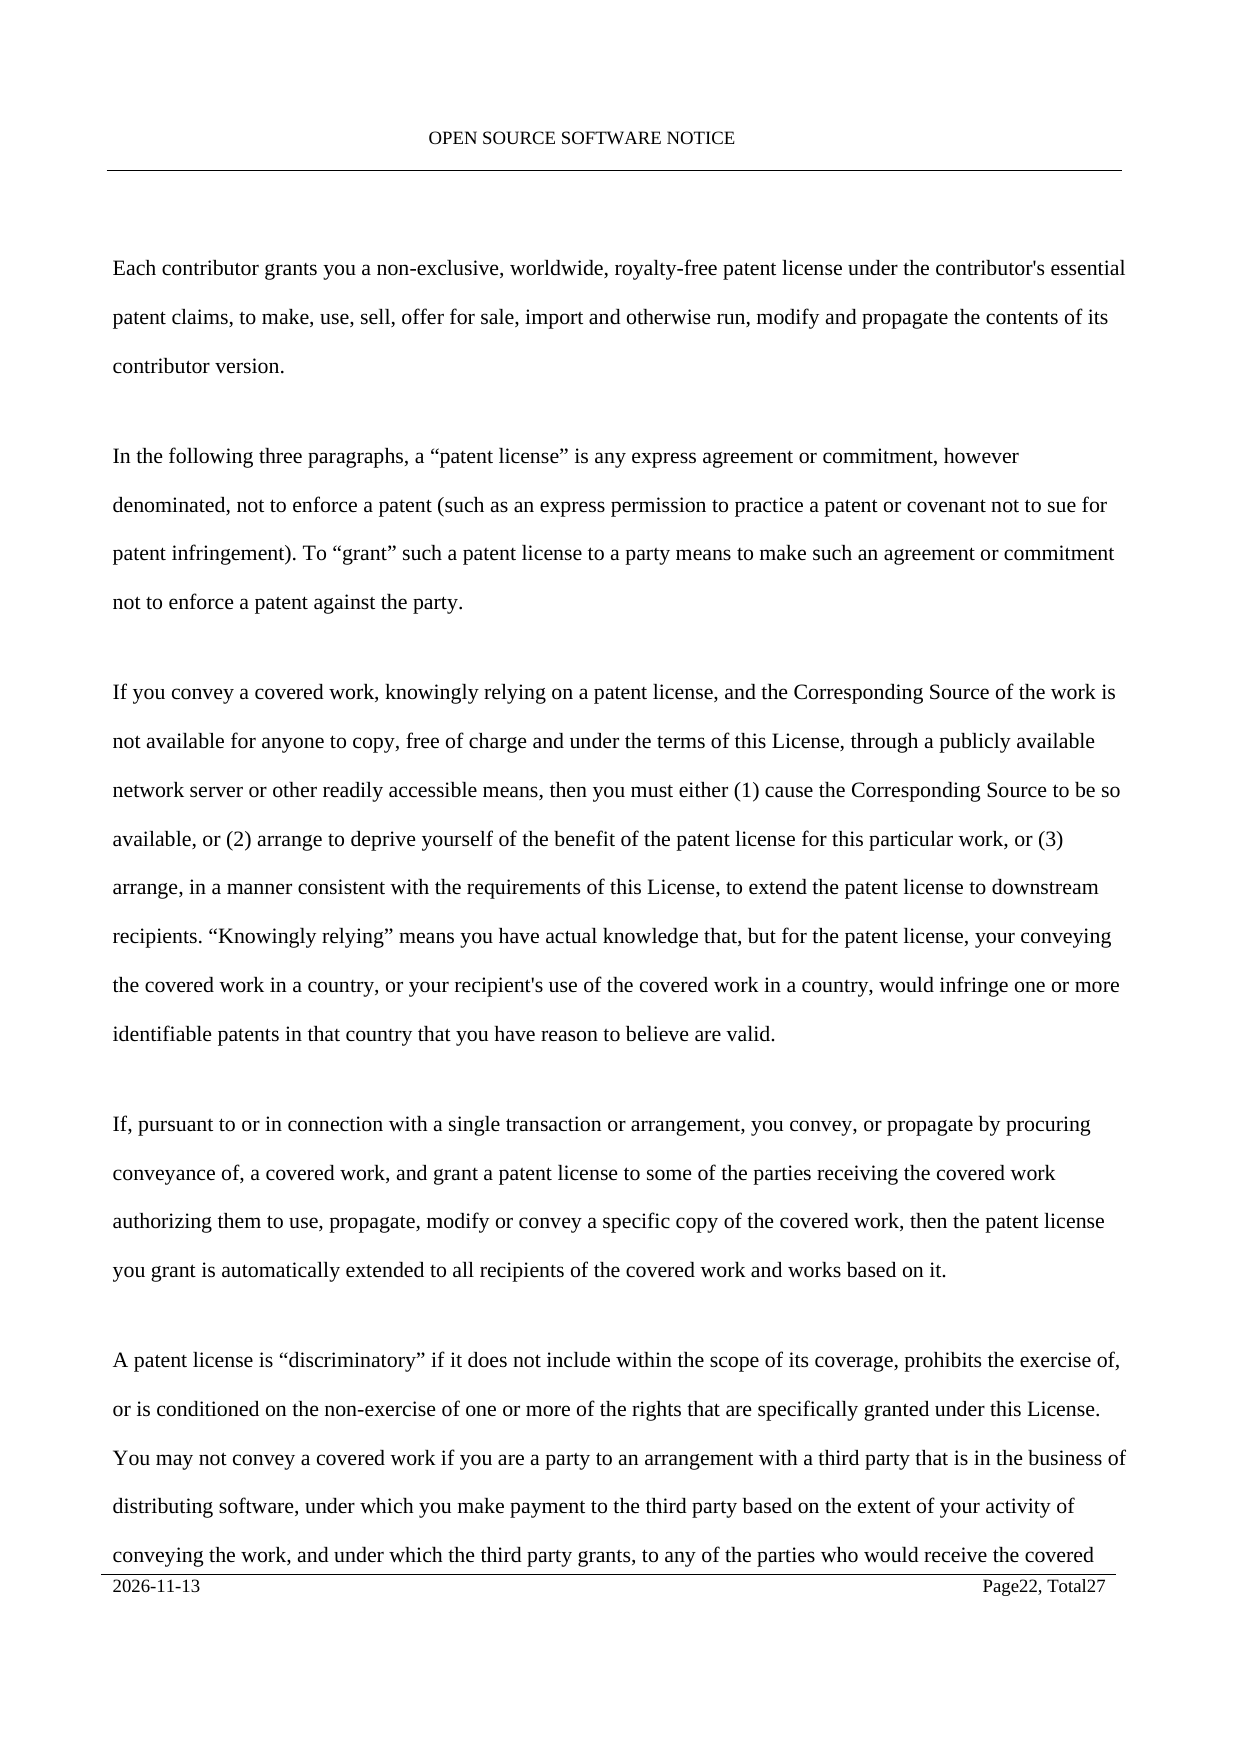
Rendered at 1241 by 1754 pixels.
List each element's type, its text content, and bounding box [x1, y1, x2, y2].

text In the following three paragraphs, a “patent license” is any express agreement or commitment, however denominated, not to enforce a patent (such as an express permission to practice a patent or covenant not to sue for patent infringement). To “grant” such a patent license to a party means to make such an agreement or commitment not to enforce a patent against the party. [112, 439, 1128, 618]
text Each contributor grants you a non-exclusive, worldwide, royalty-free patent license under the contributor's essential patent claims, to make, use, sell, offer for sale, import and otherwise run, modify and propagate the contents of its contributor version. [112, 251, 1128, 381]
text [112, 1343, 1128, 1571]
text If, pursuant to or in connection with a single transaction or arrangement, you convey, or propagate by procuring conveyance of, a covered work, and grant a patent license to some of the parties receiving the covered work authorizing them to use, propagate, modify or convey a specific copy of the covered work, then the patent license you grant is automatically extended to all recipients of the covered work and works based on it. [112, 1107, 1128, 1286]
text If you convey a covered work, knowingly relying on a patent license, and the Corresponding Source of the work is not available for anyone to copy, free of charge and under the terms of this License, through a publicly available network server or other readily accessible means, then you must either (1) cause the Corresponding Source to be so available, or (2) arrange to deprive yourself of the benefit of the patent license for this particular work, or (3) arrange, in a manner consistent with the requirements of this License, to extend the patent license to downstream recipients. “Knowingly relying” means you have actual knowledge that, but for the patent license, your conveying the covered work in a country, or your recipient's use of the covered work in a country, would infringe one or more identifiable patents in that country that you have reason to believe are valid. [112, 676, 1128, 1049]
